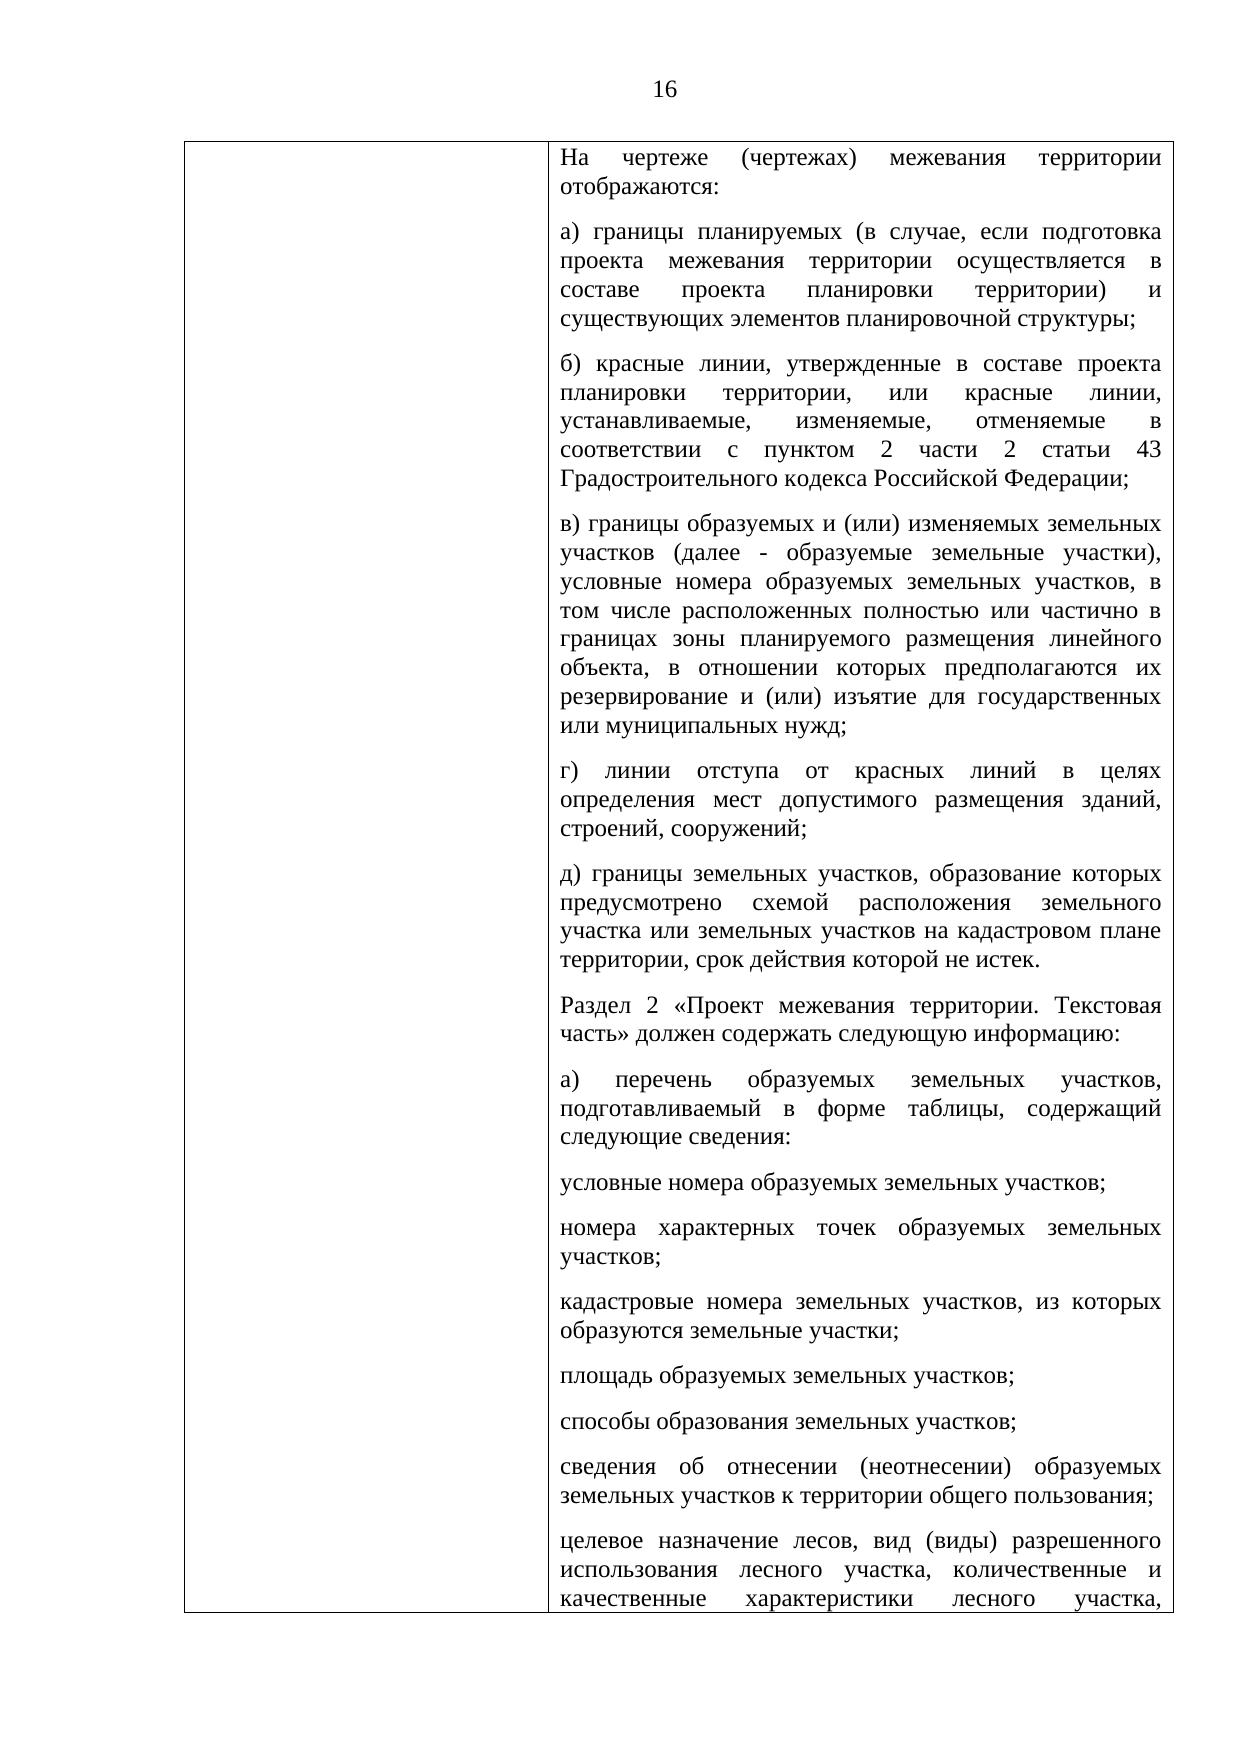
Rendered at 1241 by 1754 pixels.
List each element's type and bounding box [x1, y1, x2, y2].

table_header [177, 131, 1181, 1623]
